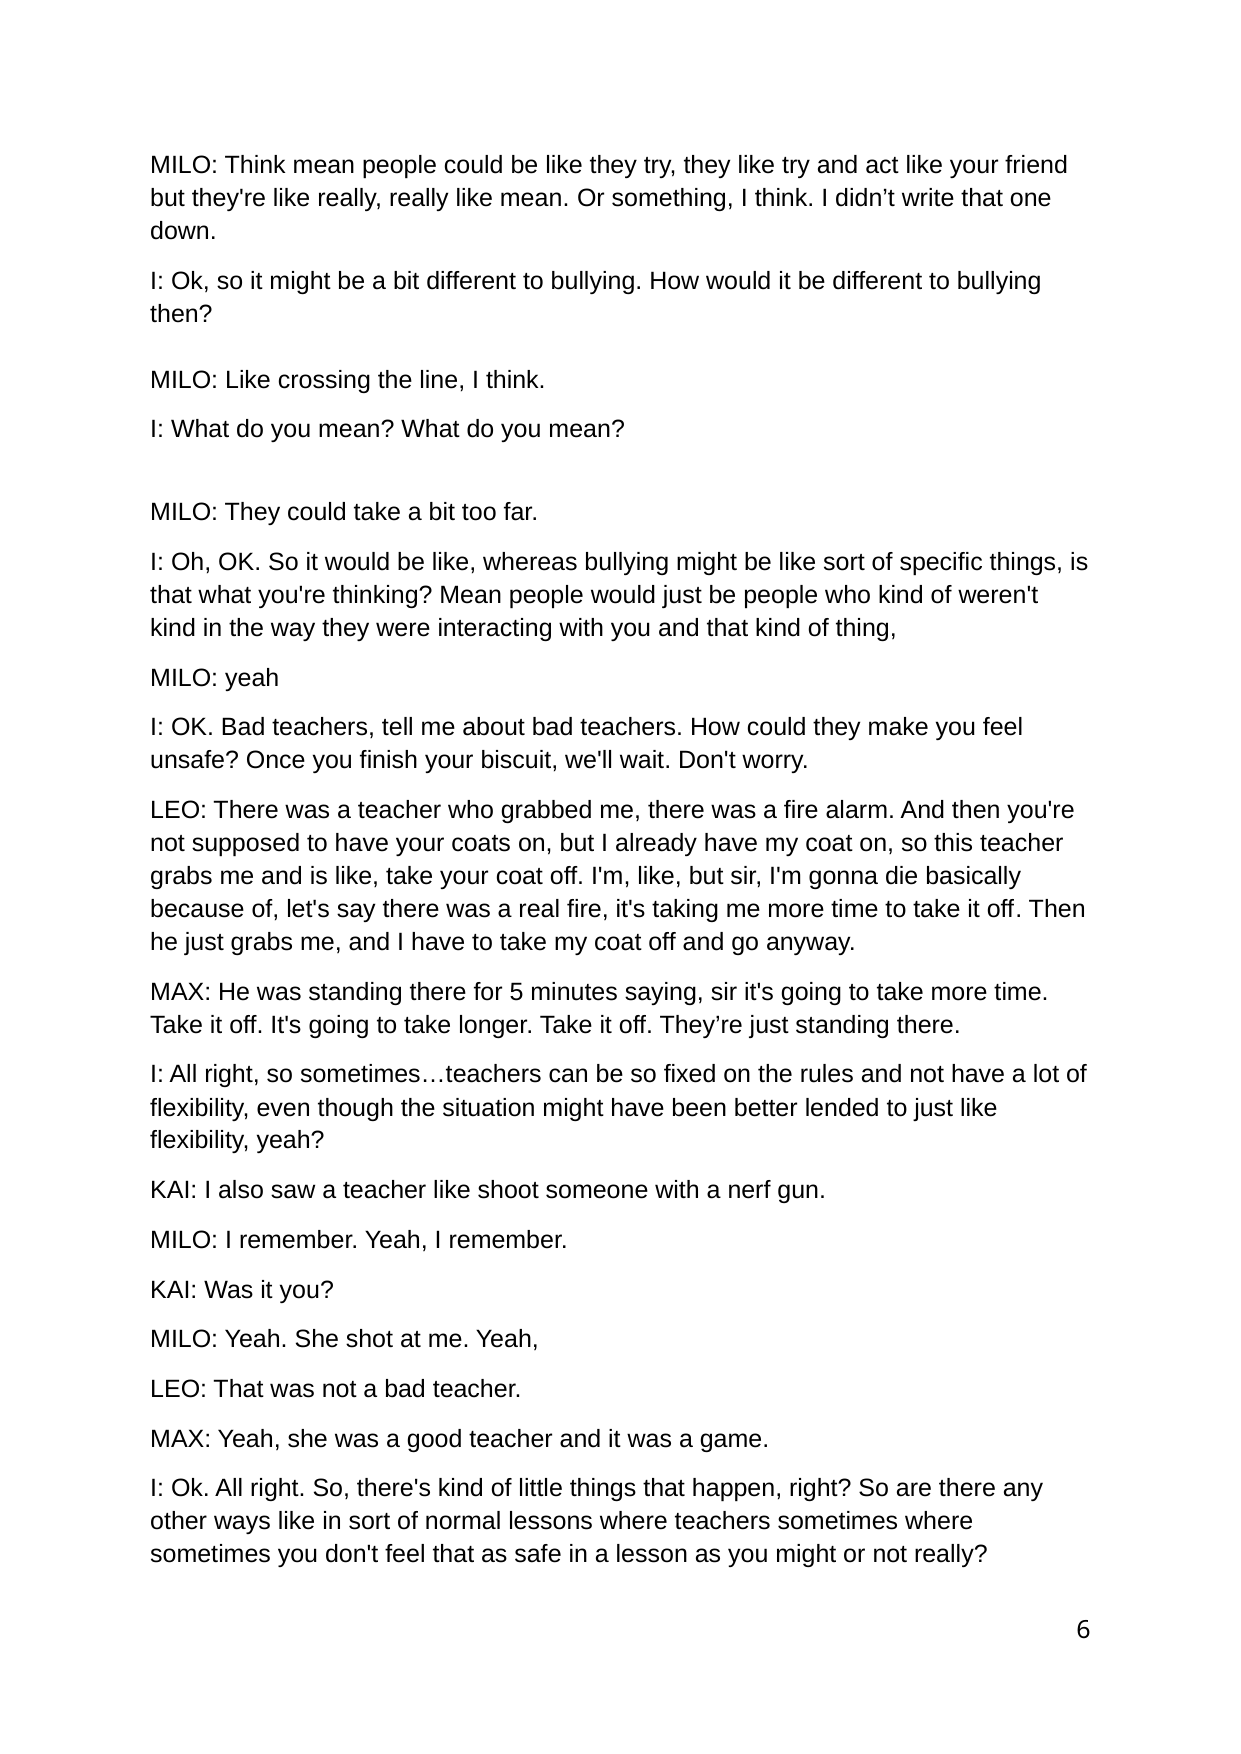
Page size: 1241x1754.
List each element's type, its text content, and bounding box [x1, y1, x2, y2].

text KAI: Was it you? [150, 1274, 1090, 1303]
text MILO: Think mean people could be like they try, they like try and act like your friend but they're like really, really like mean. Or something, I think. I didn’t write that one down. [150, 150, 1090, 245]
text LEO: There was a teacher who grabbed me, there was a fire alarm. And then you're not supposed to have your coats on, but I already have my coat on, so this teacher grabs me and is like, take your coat off. I'm, like, but sir, I'm gonna die basically because of, let's say there was a real fire, it's taking me more time to take it off. Then he just grabs me, and I have to take my coat off and go anyway. [150, 795, 1090, 956]
text MILO: Yeah. She shot at me. Yeah, [150, 1324, 1090, 1353]
text MAX: Yeah, she was a good teacher and it was a game. [150, 1424, 1090, 1452]
text MAX: He was standing there for 5 minutes saying, sir it's going to take more time. Take it off. It's going to take longer. Take it off. They’re just standing there. [150, 977, 1090, 1038]
text I: Oh, OK. So it would be like, whereas bullying might be like sort of specific things, is that what you're thinking? Mean people would just be people who kind of weren't kind in the way they were interacting with you and that kind of thing, [150, 547, 1090, 642]
text I: Ok, so it might be a bit different to bullying. How would it be different to bullying then? MILO: Like crossing the line, I think. [150, 266, 1090, 393]
text I: Ok. All right. So, there's kind of little things that happen, right? So are there any other ways like in sort of normal lessons where teachers sometimes where sometimes you don't feel that as safe in a lesson as you might or not really? [150, 1473, 1090, 1568]
text LEO: That was not a bad teacher. [150, 1374, 1090, 1403]
text MILO: I remember. Yeah, I remember. [150, 1225, 1090, 1254]
text MILO: They could take a bit too far. [150, 464, 1090, 526]
text I: What do you mean? What do you mean? [150, 414, 1090, 443]
text KAI: I also saw a teacher like shoot someone with a nerf gun. [150, 1175, 1090, 1204]
text I: OK. Bad teachers, tell me about bad teachers. How could they make you feel unsafe? Once you finish your biscuit, we'll wait. Don't worry. [150, 712, 1090, 774]
text MILO: yeah [150, 663, 1090, 691]
text I: All right, so sometimes…teachers can be so fixed on the rules and not have a lot of flexibility, even though the situation might have been better lended to just like flexibility, yeah? [150, 1059, 1090, 1154]
